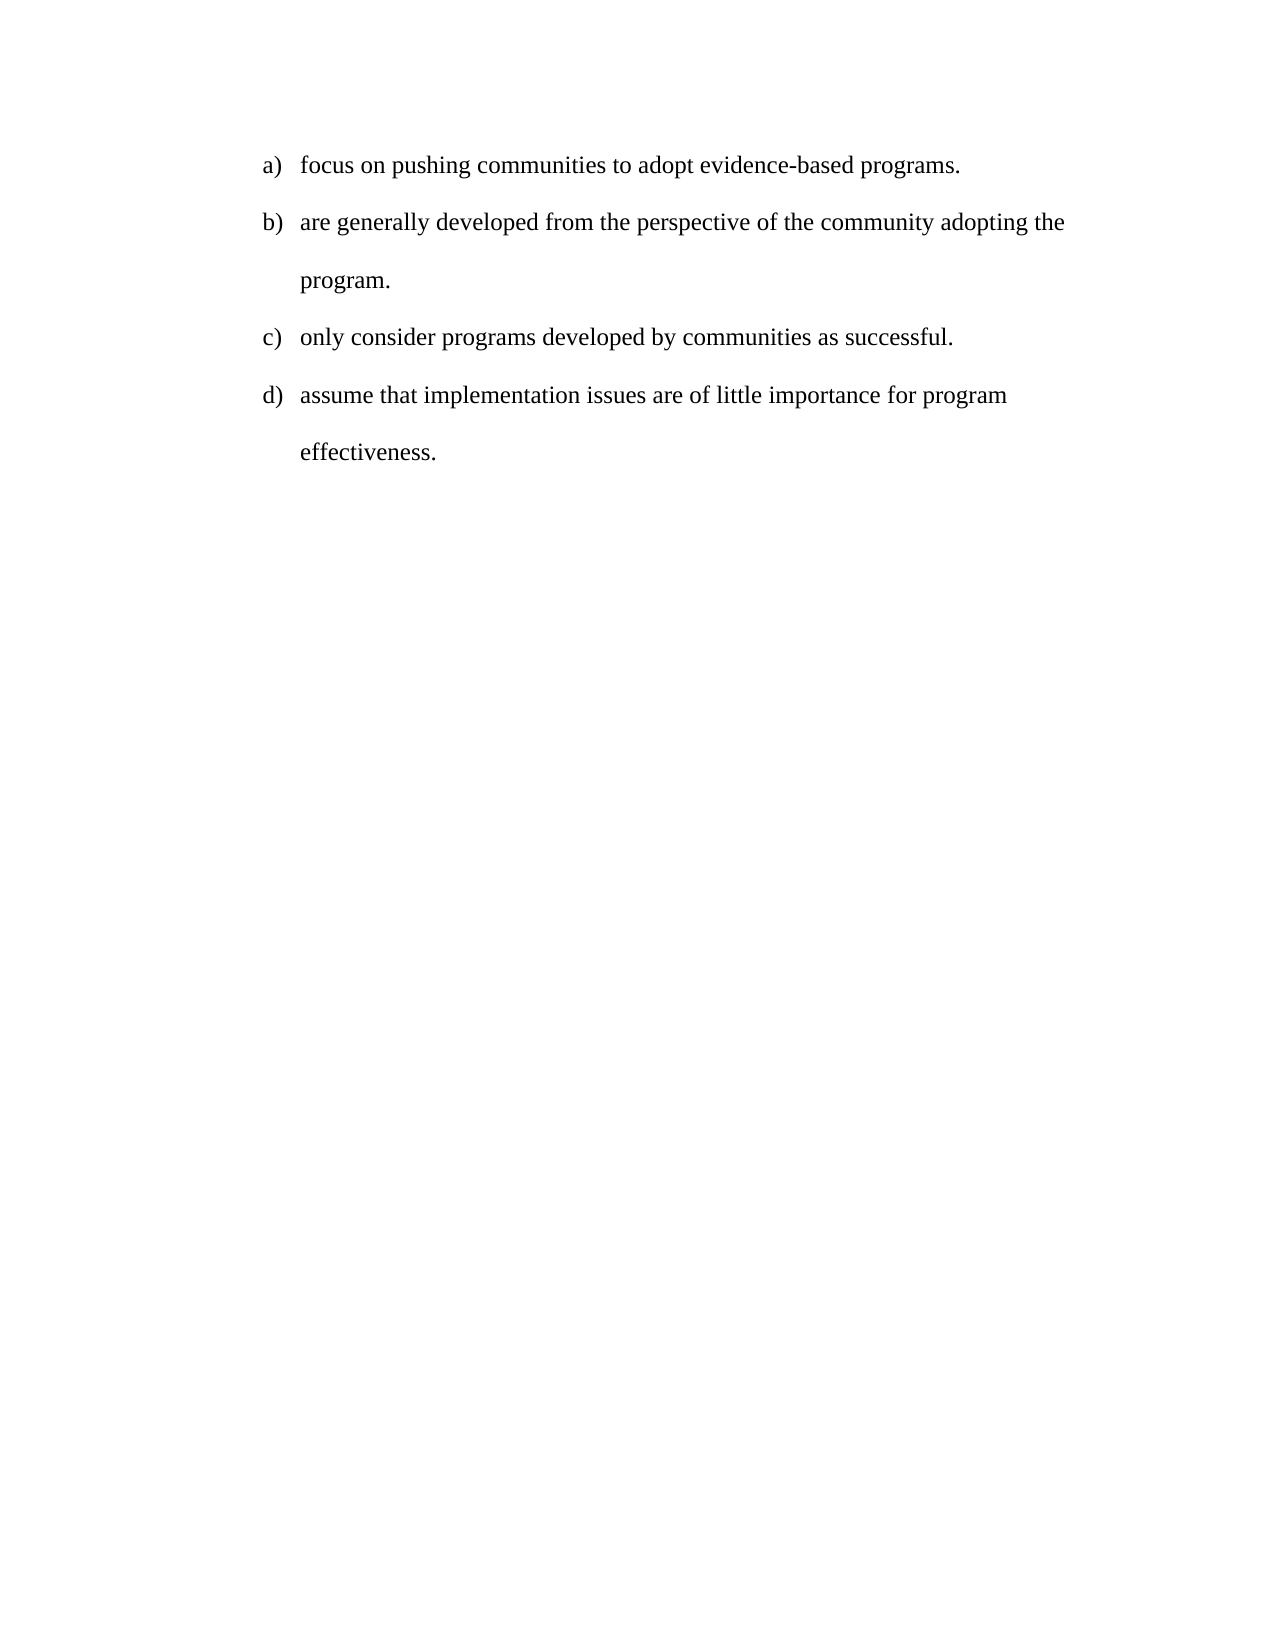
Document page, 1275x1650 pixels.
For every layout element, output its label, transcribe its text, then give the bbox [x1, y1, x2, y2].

list only consider programs developed by communities as successful. [262, 322, 1125, 351]
list are generally developed from the perspective of the community adopting the program. [262, 207, 1125, 294]
list focus on pushing communities to adopt evidence-based programs. [262, 150, 1125, 179]
list assume that implementation issues are of little importance for program effectiveness. [262, 380, 1125, 466]
